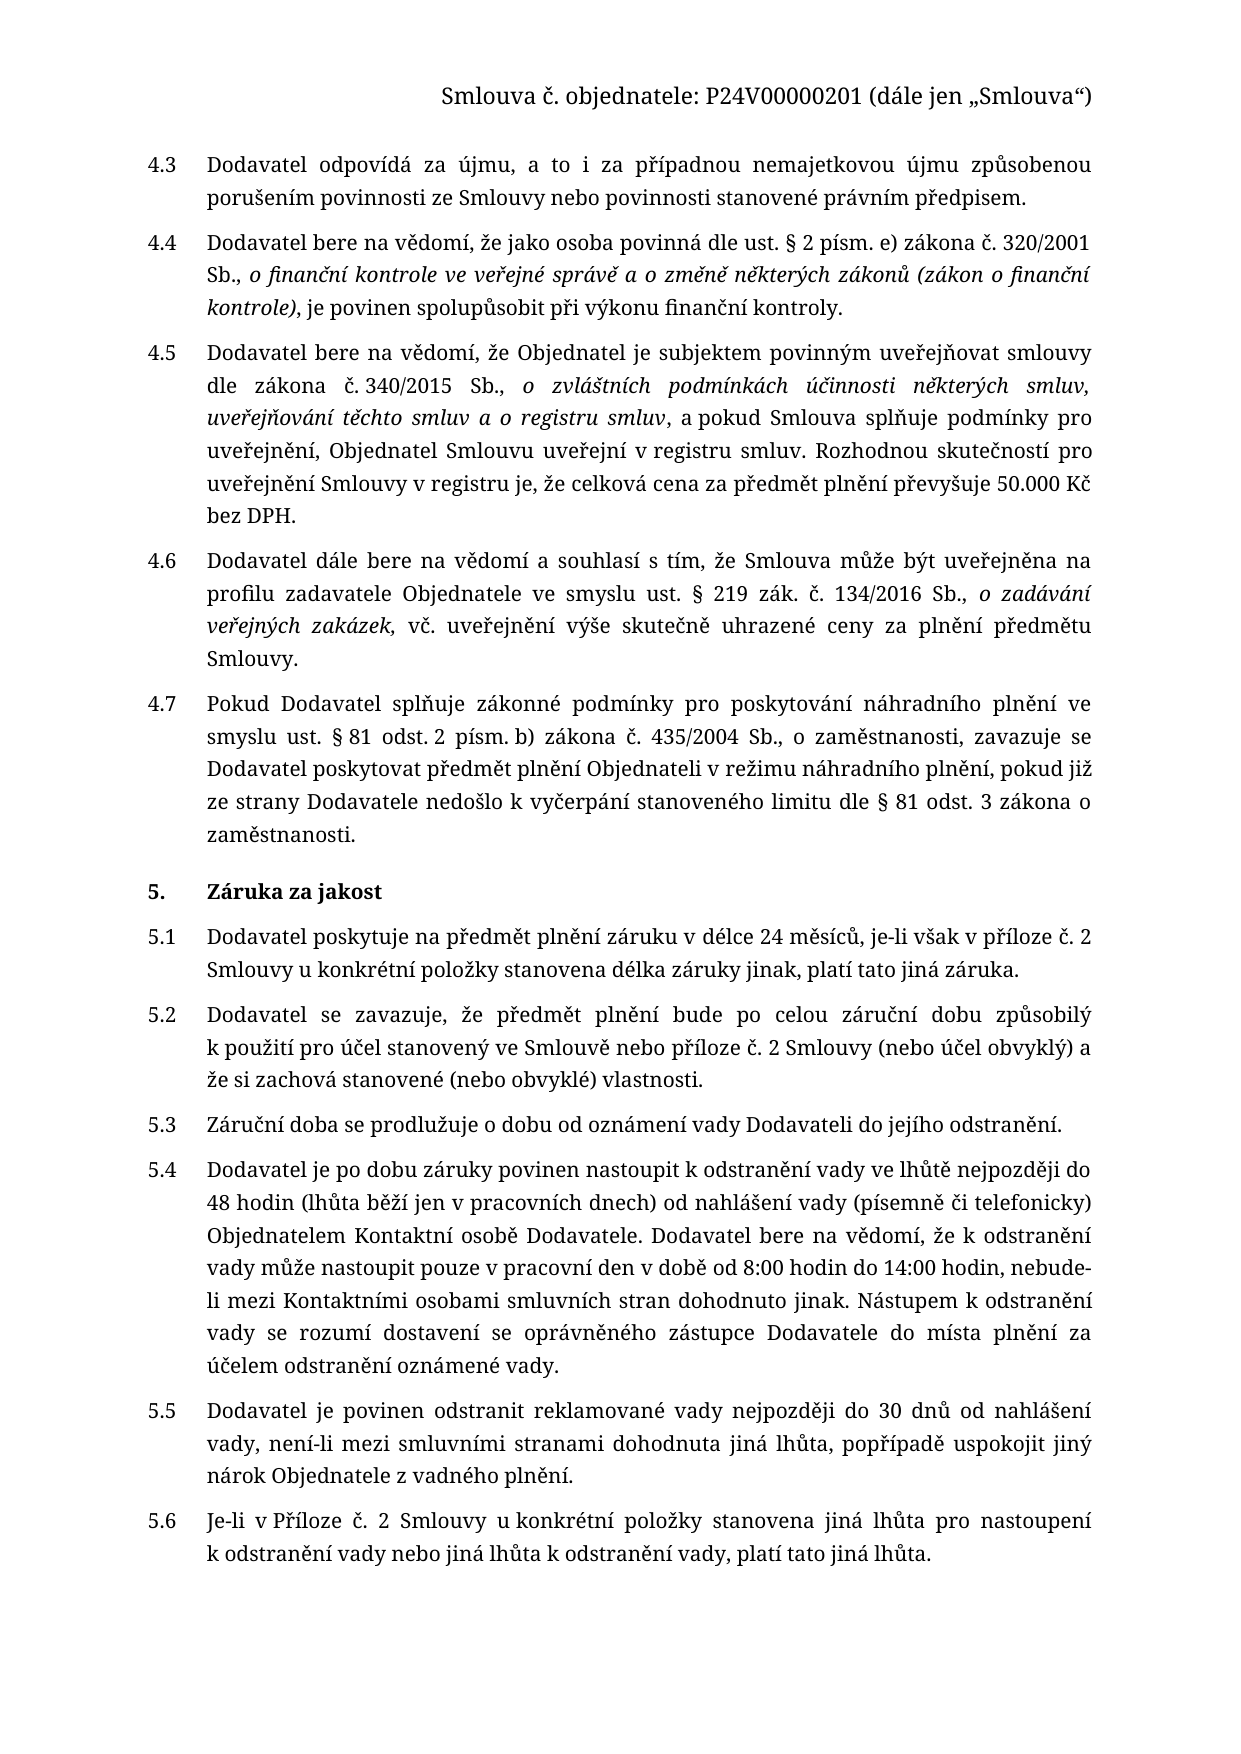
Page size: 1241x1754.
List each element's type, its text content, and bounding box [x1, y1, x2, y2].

list Dodavatel bere na vědomí, že Objednatel je subjektem povinným uveřejňovat smlouvy dle zákona č. 340/2015 Sb., o zvláštních podmínkách účinnosti některých smluv, uveřejňování těchto smluv a o registru smluv, a pokud Smlouva splňuje podmínky pro uveřejnění, Objednatel Smlouvu uveřejní v registru smluv. Rozhodnou skutečností pro uveřejnění Smlouvy v registru je, že celková cena za předmět plnění převyšuje 50.000 Kč bez DPH. [148, 338, 1093, 530]
list Dodavatel dále bere na vědomí a souhlasí s tím, že Smlouva může být uveřejněna na profilu zadavatele Objednatele ve smyslu ust. § 219 zák. č. 134/2016 Sb., o zadávání veřejných zakázek, vč. uveřejnění výše skutečně uhrazené ceny za plnění předmětu Smlouvy. [148, 546, 1093, 673]
list Je-li v Příloze č. 2 Smlouvy u konkrétní položky stanovena jiná lhůta pro nastoupení k odstranění vady nebo jiná lhůta k odstranění vady, platí tato jiná lhůta. [148, 1507, 1093, 1568]
list Dodavatel bere na vědomí, že jako osoba povinná dle ust. § 2 písm. e) zákona č. 320/2001 Sb., o finanční kontrole ve veřejné správě a o změně některých zákonů (zákon o finanční kontrole), je povinen spolupůsobit při výkonu finanční kontroly. [148, 228, 1093, 322]
list Pokud Dodavatel splňuje zákonné podmínky pro poskytování náhradního plnění ve smyslu ust. § 81 odst. 2 písm. b) zákona č. 435/2004 Sb., o zaměstnanosti, zavazuje se Dodavatel poskytovat předmět plnění Objednateli v režimu náhradního plnění, pokud již ze strany Dodavatele nedošlo k vyčerpání stanoveného limitu dle § 81 odst. 3 zákona o zaměstnanosti. [148, 689, 1093, 848]
list Záruka za jakost [148, 877, 1093, 906]
list Záruční doba se prodlužuje o dobu od oznámení vady Dodavateli do jejího odstranění. [148, 1110, 1093, 1139]
list Dodavatel poskytuje na předmět plnění záruku v délce 24 měsíců, je-li však v příloze č. 2 Smlouvy u konkrétní položky stanovena délka záruky jinak, platí tato jiná záruka. [148, 922, 1093, 983]
list Dodavatel je po dobu záruky povinen nastoupit k odstranění vady ve lhůtě nejpozději do 48 hodin (lhůta běží jen v pracovních dnech) od nahlášení vady (písemně či telefonicky) Objednatelem Kontaktní osobě Dodavatele. Dodavatel bere na vědomí, že k odstranění vady může nastoupit pouze v pracovní den v době od 8:00 hodin do 14:00 hodin, nebude-li mezi Kontaktními osobami smluvních stran dohodnuto jinak. Nástupem k odstranění vady se rozumí dostavení se oprávněného zástupce Dodavatele do místa plnění za účelem odstranění oznámené vady. [148, 1156, 1093, 1379]
list Dodavatel se zavazuje, že předmět plnění bude po celou záruční dobu způsobilý k použití pro účel stanovený ve Smlouvě nebo příloze č. 2 Smlouvy (nebo účel obvyklý) a že si zachová stanovené (nebo obvyklé) vlastnosti. [148, 1000, 1093, 1094]
list Dodavatel odpovídá za újmu, a to i za případnou nemajetkovou újmu způsobenou porušením povinnosti ze Smlouvy nebo povinnosti stanovené právním předpisem. [148, 150, 1093, 211]
list Dodavatel je povinen odstranit reklamované vady nejpozději do 30 dnů od nahlášení vady, není-li mezi smluvními stranami dohodnuta jiná lhůta, popřípadě uspokojit jiný nárok Objednatele z vadného plnění. [148, 1396, 1093, 1490]
